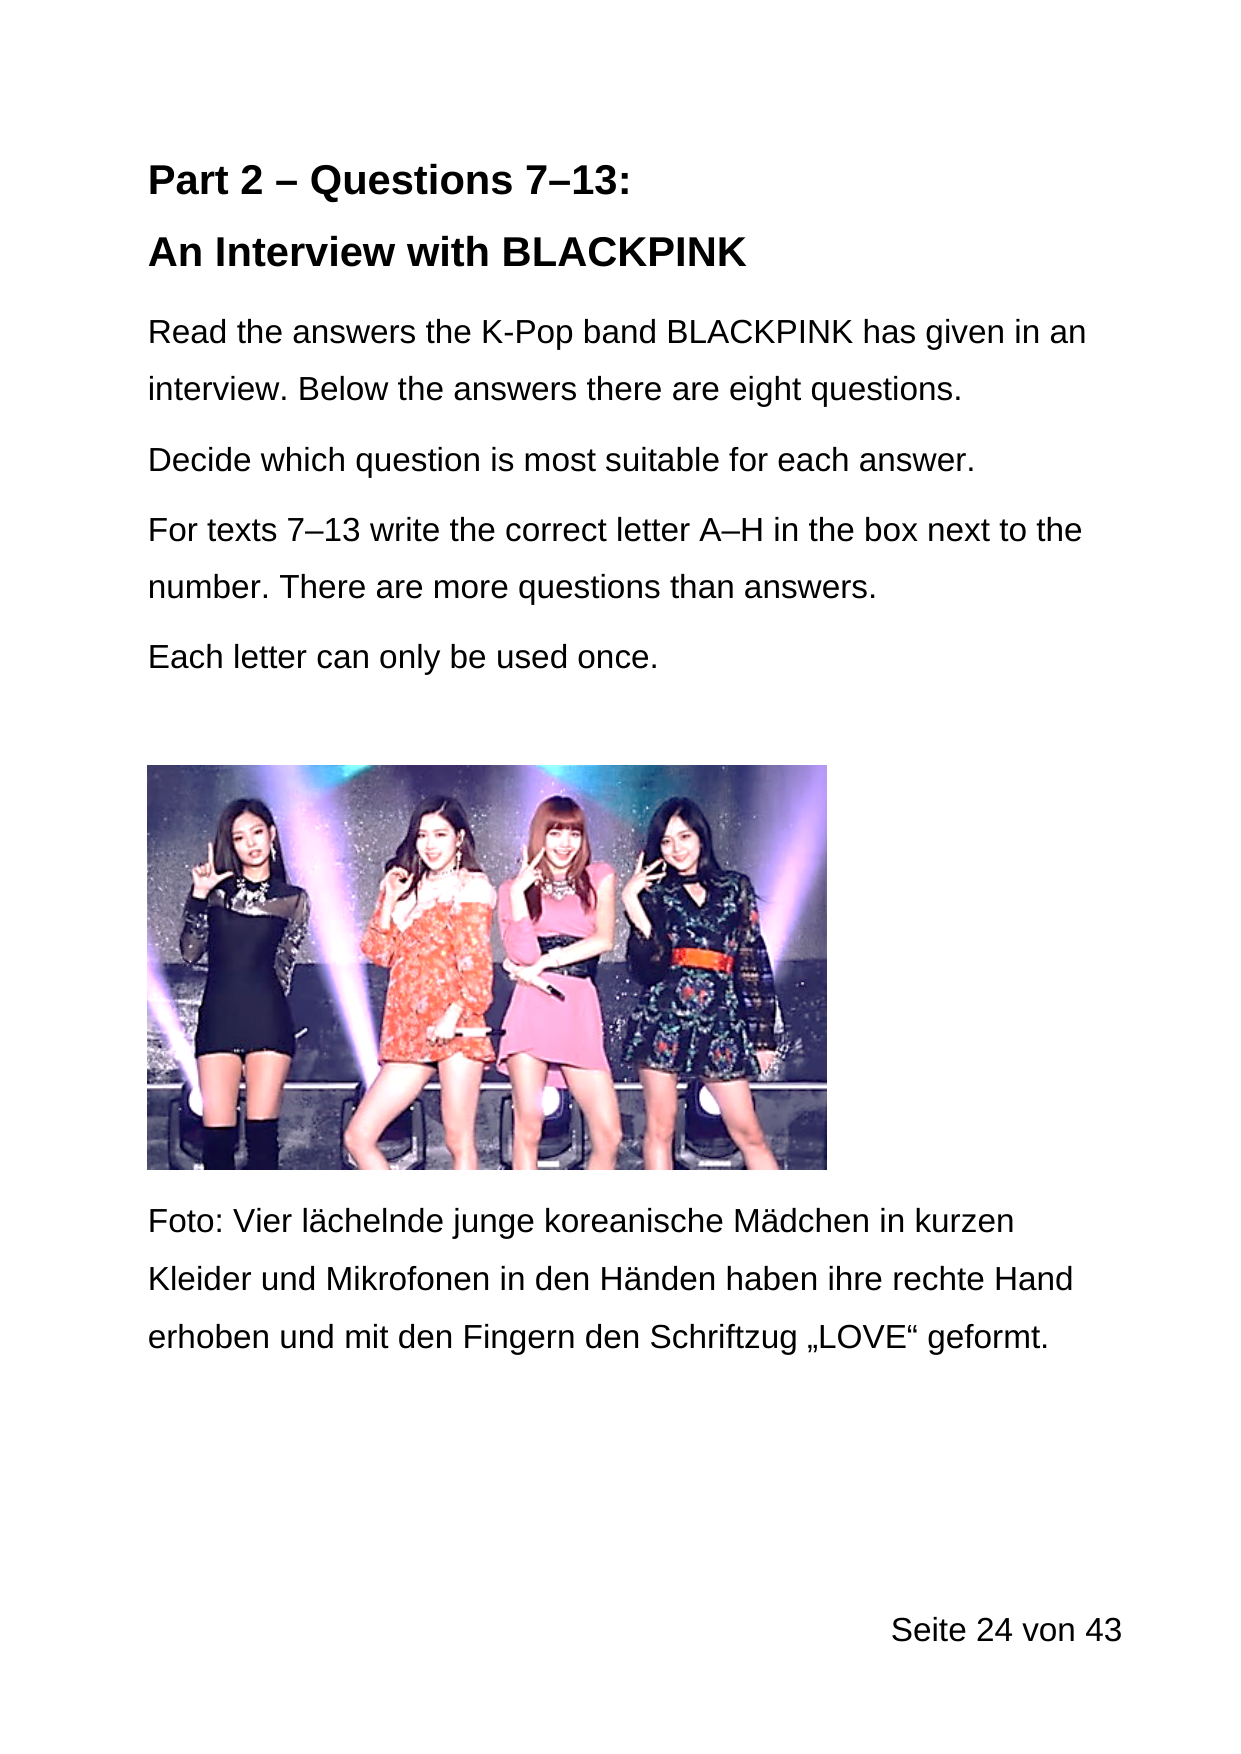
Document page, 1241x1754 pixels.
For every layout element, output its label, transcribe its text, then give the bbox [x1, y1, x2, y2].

text Decide which question is most suitable for each answer. [148, 439, 1122, 478]
picture [147, 765, 827, 1170]
text Read the answers the K-Pop band BLACKPINK has given in an interview. Below the answers there are eight questions. [148, 312, 1122, 408]
subtitle Part 2 – Questions 7–13: An Interview with BLACKPINK [148, 156, 1122, 275]
text Each letter can only be used once. [148, 637, 1122, 676]
text For texts 7–13 write the correct letter A–H in the box next to the number. There are more questions than answers. [148, 510, 1122, 606]
text Foto: Vier lächelnde junge koreanische Mädchen in kurzen Kleider und Mikrofonen in den Händen haben ihre rechte Hand erhoben und mit den Fingern den Schriftzug „LOVE“ geformt. [148, 1202, 1122, 1355]
